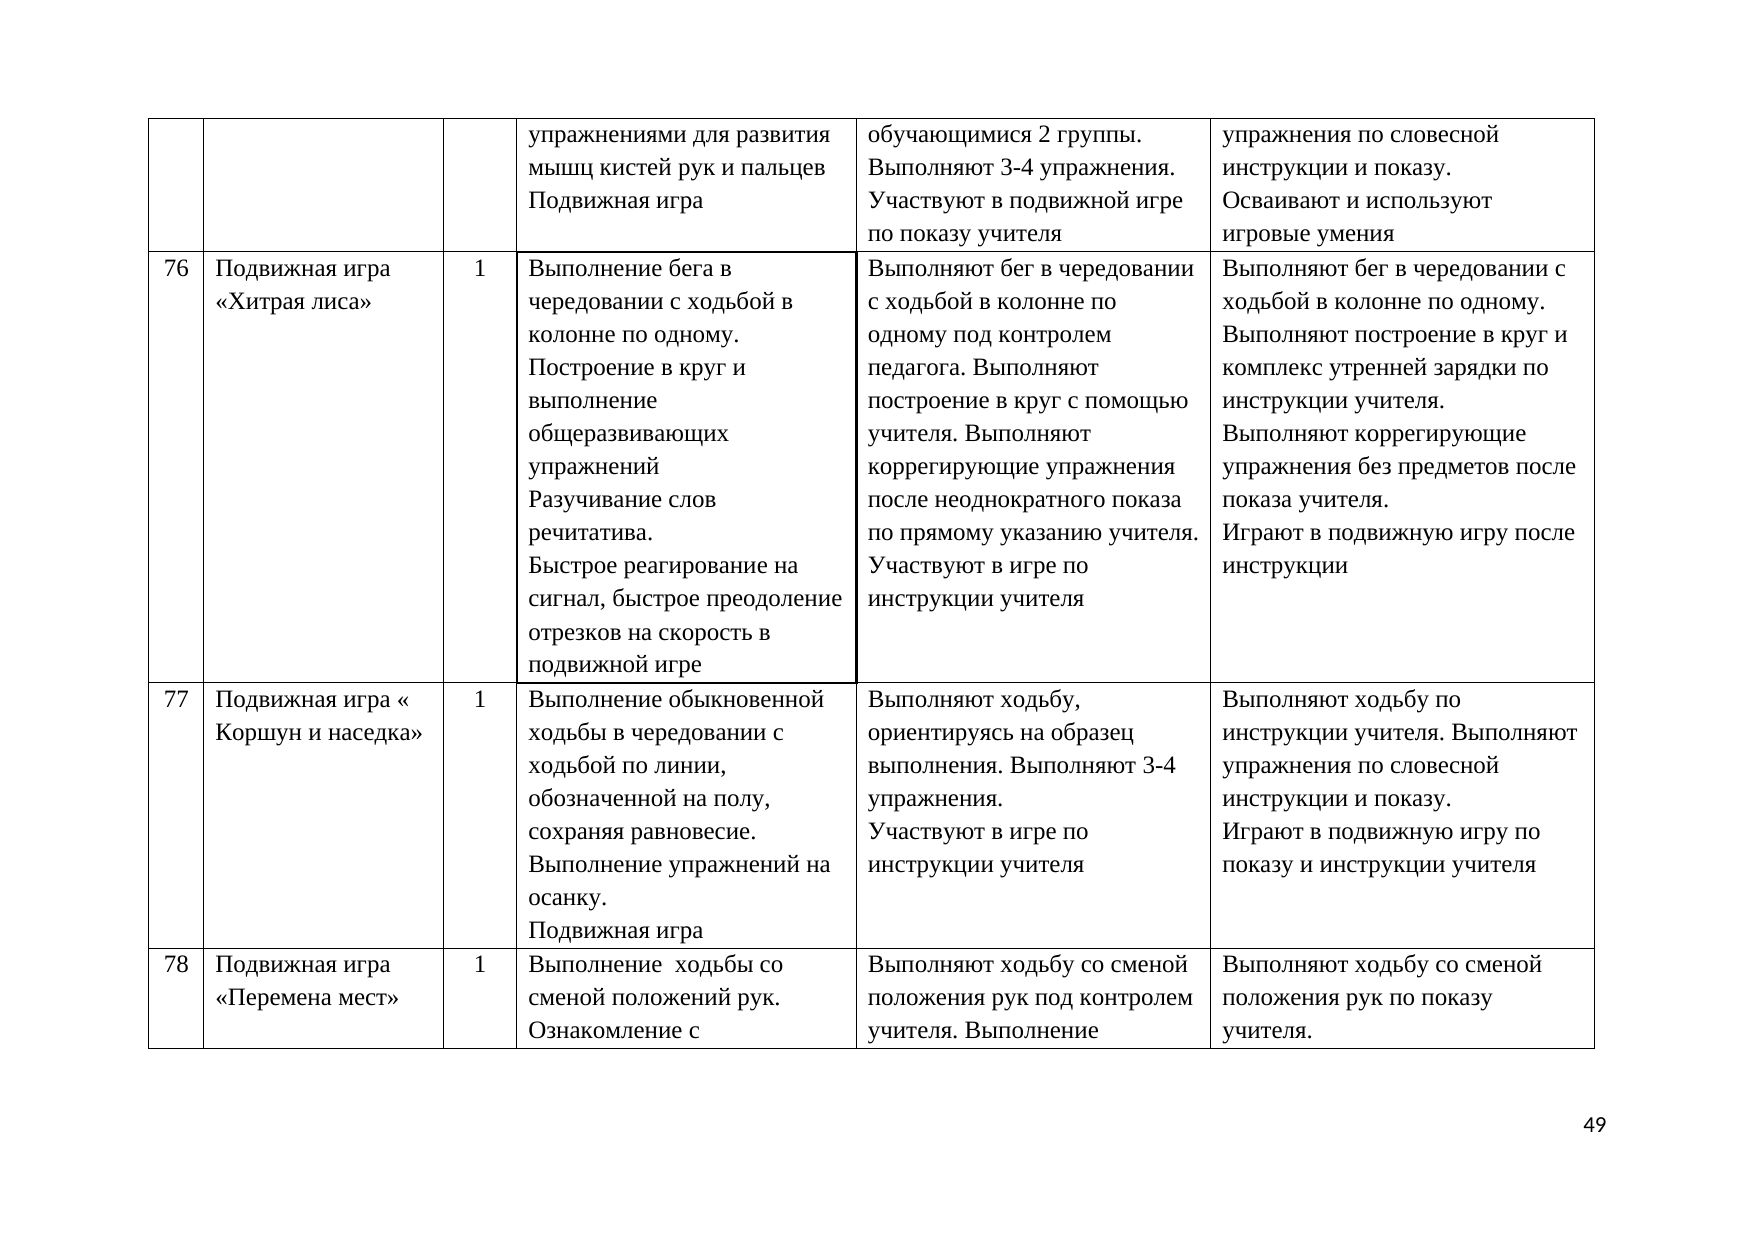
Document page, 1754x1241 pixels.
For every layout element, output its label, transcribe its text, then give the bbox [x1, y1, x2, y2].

table_cell 1 [444, 683, 516, 948]
table_cell Выполняют ходьбу, ориентируясь на образец выполнения. Выполняют 3-4 упражнения. Участвуют в игре по инструкции учителя [857, 683, 1210, 948]
table_cell Выполняют бег в чередовании с ходьбой в колонне по одному. Выполняют построение в круг и комплекс утренней зарядки по инструкции учителя. Выполняют коррегирующие упражнения без предметов после показа учителя. Играют в подвижную игру после инструкции [1211, 252, 1594, 682]
table_cell Подвижная игра « Коршун и наседка» [204, 683, 443, 948]
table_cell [204, 119, 443, 251]
table_cell 76 [149, 252, 203, 682]
table_cell Выполняют ходьбу по инструкции учителя. Выполняют упражнения по словесной инструкции и показу. Играют в подвижную игру по показу и инструкции учителя [1211, 683, 1594, 948]
table_cell 75 [149, 119, 203, 251]
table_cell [517, 949, 856, 1048]
table_cell 1 [444, 252, 516, 682]
table_cell Выполняют бег в чередовании с ходьбой в колонне по одному под контролем педагога. Выполняют построение в круг с помощью учителя. Выполняют коррегирующие упражнения после неоднократного показа по прямому указанию учителя. Участвуют в игре по инструкции учителя [858, 252, 1210, 682]
table_cell Подвижная игра «Хитрая лиса» [204, 252, 443, 682]
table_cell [857, 119, 1210, 251]
table_cell 78 [149, 949, 203, 1048]
table_cell Выполнение бега в чередовании с ходьбой в колонне по одному. Построение в круг и выполнение общеразвивающих упражнений Разучивание слов речитатива. Быстрое реагирование на сигнал, быстрое преодоление отрезков на скорость в подвижной игре [518, 253, 855, 682]
table_cell 77 [149, 683, 203, 948]
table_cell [517, 119, 856, 251]
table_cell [204, 949, 443, 1048]
table_cell 1 [444, 949, 516, 1048]
table_cell 1 [444, 119, 516, 251]
table_cell Выполнение обыкновенной ходьбы в чередовании с ходьбой по линии, обозначенной на полу, сохраняя равновесие. Выполнение упражнений на осанку. Подвижная игра [517, 684, 856, 948]
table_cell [857, 949, 1210, 1048]
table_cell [1211, 119, 1594, 251]
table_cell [1211, 949, 1594, 1048]
